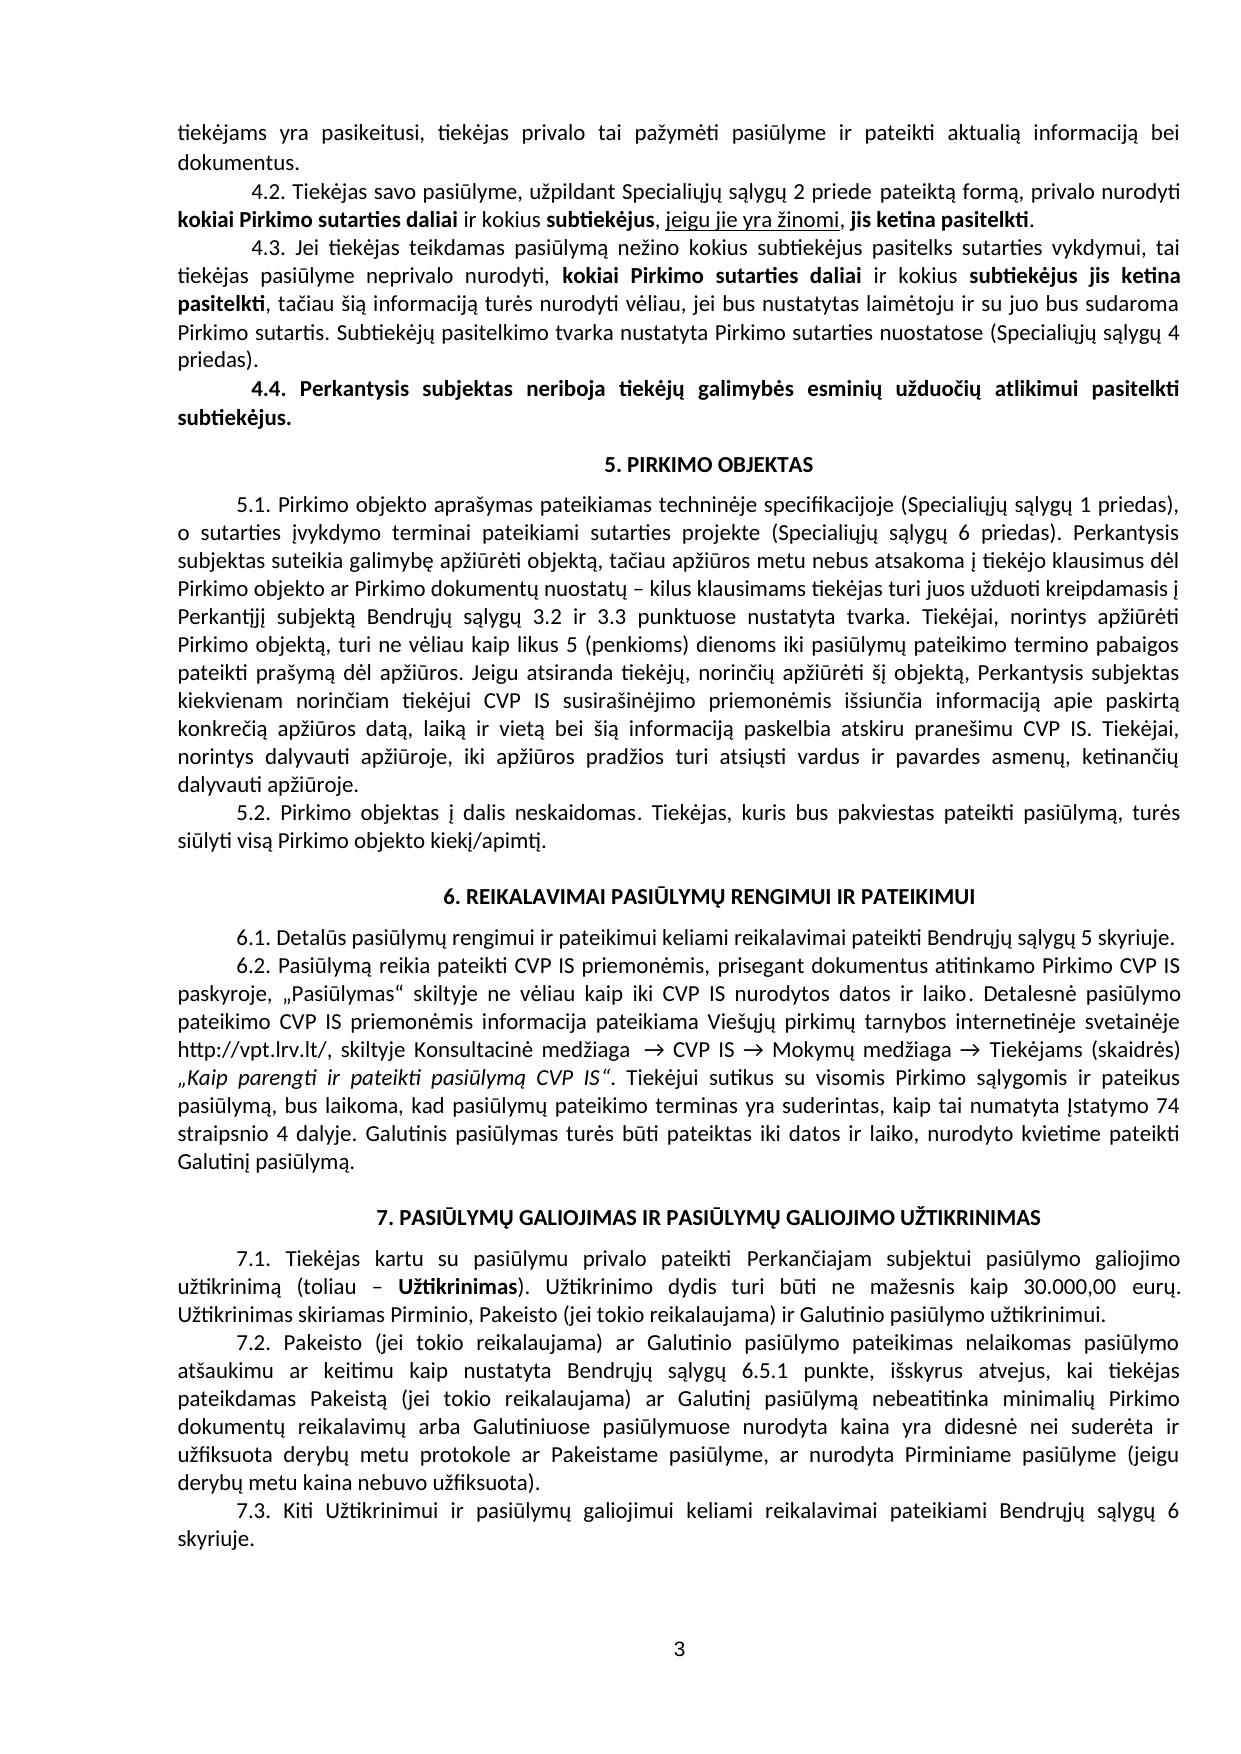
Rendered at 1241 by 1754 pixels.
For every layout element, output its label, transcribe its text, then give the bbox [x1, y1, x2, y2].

text 7.2. Pakeisto (jei tokio reikalaujama) ar Galutinio pasiūlymo pateikimas nelaikomas pasiūlymo atšaukimu ar keitimu kaip nustatyta Bendrųjų sąlygų 6.5.1 punkte, išskyrus atvejus, kai tiekėjas pateikdamas Pakeistą (jei tokio reikalaujama) ar Galutinį pasiūlymą nebeatitinka minimalių Pirkimo dokumentų reikalavimų arba Galutiniuose pasiūlymuose nurodyta kaina yra didesnė nei suderėta ir užfiksuota derybų metu protokole ar Pakeistame pasiūlyme, ar nurodyta Pirminiame pasiūlyme (jeigu derybų metu kaina nebuvo užfiksuota). [177, 1328, 1181, 1496]
list 5.1. Pirkimo objekto aprašymas pateikiamas techninėje specifikacijoje (Specialiųjų sąlygų 1 priedas), o sutarties įvykdymo terminai pateikiami sutarties projekte (Specialiųjų sąlygų 6 priedas). Perkantysis subjektas suteikia galimybę apžiūrėti objektą, tačiau apžiūros metu nebus atsakoma į tiekėjo klausimus dėl Pirkimo objekto ar Pirkimo dokumentų nuostatų – kilus klausimams tiekėjas turi juos užduoti kreipdamasis į Perkantįjį subjektą Bendrųjų sąlygų 3.2 ir 3.3 punktuose nustatyta tvarka. Tiekėjai, norintys apžiūrėti Pirkimo objektą, turi ne vėliau kaip likus 5 (penkioms) dienoms iki pasiūlymų pateikimo termino pabaigos pateikti prašymą dėl apžiūros. Jeigu atsiranda tiekėjų, norinčių apžiūrėti šį objektą, Perkantysis subjektas kiekvienam norinčiam tiekėjui CVP IS susirašinėjimo priemonėmis išsiunčia informaciją apie paskirtą konkrečią apžiūros datą, laiką ir vietą bei šią informaciją paskelbia atskiru pranešimu CVP IS. Tiekėjai, norintys dalyvauti apžiūroje, iki apžiūros pradžios turi atsiųsti vardus ir pavardes asmenų, ketinančių dalyvauti apžiūroje. [177, 490, 1181, 798]
text 7.3. Kiti Užtikrinimui ir pasiūlymų galiojimui keliami reikalavimai pateikiami Bendrųjų sąlygų 6 skyriuje. [177, 1496, 1181, 1552]
list 7.1. Tiekėjas kartu su pasiūlymu privalo pateikti Perkančiajam subjektui pasiūlymo galiojimo užtikrinimą (toliau – Užtikrinimas). Užtikrinimo dydis turi būti ne mažesnis kaip 30.000,00 eurų. Užtikrinimas skiriamas Pirminio, Pakeisto (jei tokio reikalaujama) ir Galutinio pasiūlymo užtikrinimui. [177, 1244, 1181, 1328]
subtitle 5. PIRKIMO OBJEKTAS [177, 450, 1181, 478]
list 6.1. Detalūs pasiūlymų rengimui ir pateikimui keliami reikalavimai pateikti Bendrųjų sąlygų 5 skyriuje. [177, 923, 1181, 951]
subtitle 7. PASIŪLYMŲ GALIOJIMAS IR PASIŪLYMŲ GALIOJIMO UŽTIKRINIMAS [177, 1203, 1181, 1231]
list 5.2. Pirkimo objektas į dalis neskaidomas. Tiekėjas, kuris bus pakviestas pateikti pasiūlymą, turės siūlyti visą Pirkimo objekto kiekį/apimtį. [177, 798, 1181, 854]
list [177, 118, 1181, 176]
subtitle 6. REIKALAVIMAI PASIŪLYMŲ RENGIMUI IR PATEIKIMUI [443, 882, 1181, 911]
list 6.2. Pasiūlymą reikia pateikti CVP IS priemonėmis, prisegant dokumentus atitinkamo Pirkimo CVP IS paskyroje, „Pasiūlymas“ skiltyje ne vėliau kaip iki CVP IS nurodytos datos ir laiko. Detalesnė pasiūlymo pateikimo CVP IS priemonėmis informacija pateikiama Viešųjų pirkimų tarnybos internetinėje svetainėje http://vpt.lrv.lt/, skiltyje Konsultacinė medžiaga → CVP IS → Mokymų medžiaga → Tiekėjams (skaidrės) „Kaip parengti ir pateikti pasiūlymą CVP IS“. Tiekėjui sutikus su visomis Pirkimo sąlygomis ir pateikus pasiūlymą, bus laikoma, kad pasiūlymų pateikimo terminas yra suderintas, kaip tai numatyta Įstatymo 74 straipsnio 4 dalyje. Galutinis pasiūlymas turės būti pateiktas iki datos ir laiko, nurodyto kvietime pateikti Galutinį pasiūlymą. [177, 951, 1181, 1175]
list 4.3. Jei tiekėjas teikdamas pasiūlymą nežino kokius subtiekėjus pasitelks sutarties vykdymui, tai tiekėjas pasiūlyme neprivalo nurodyti, kokiai Pirkimo sutarties daliai ir kokius subtiekėjus jis ketina pasitelkti, tačiau šią informaciją turės nurodyti vėliau, jei bus nustatytas laimėtoju ir su juo bus sudaroma Pirkimo sutartis. Subtiekėjų pasitelkimo tvarka nustatyta Pirkimo sutarties nuostatose (Specialiųjų sąlygų 4 priedas). [177, 233, 1181, 374]
list 4.4. Perkantysis subjektas neriboja tiekėjų galimybės esminių užduočių atlikimui pasitelkti subtiekėjus. [177, 374, 1181, 431]
list 4.2. Tiekėjas savo pasiūlyme, užpildant Specialiųjų sąlygų 2 priede pateiktą formą, privalo nurodyti kokiai Pirkimo sutarties daliai ir kokius subtiekėjus, jeigu jie yra žinomi, jis ketina pasitelkti. [177, 177, 1181, 233]
